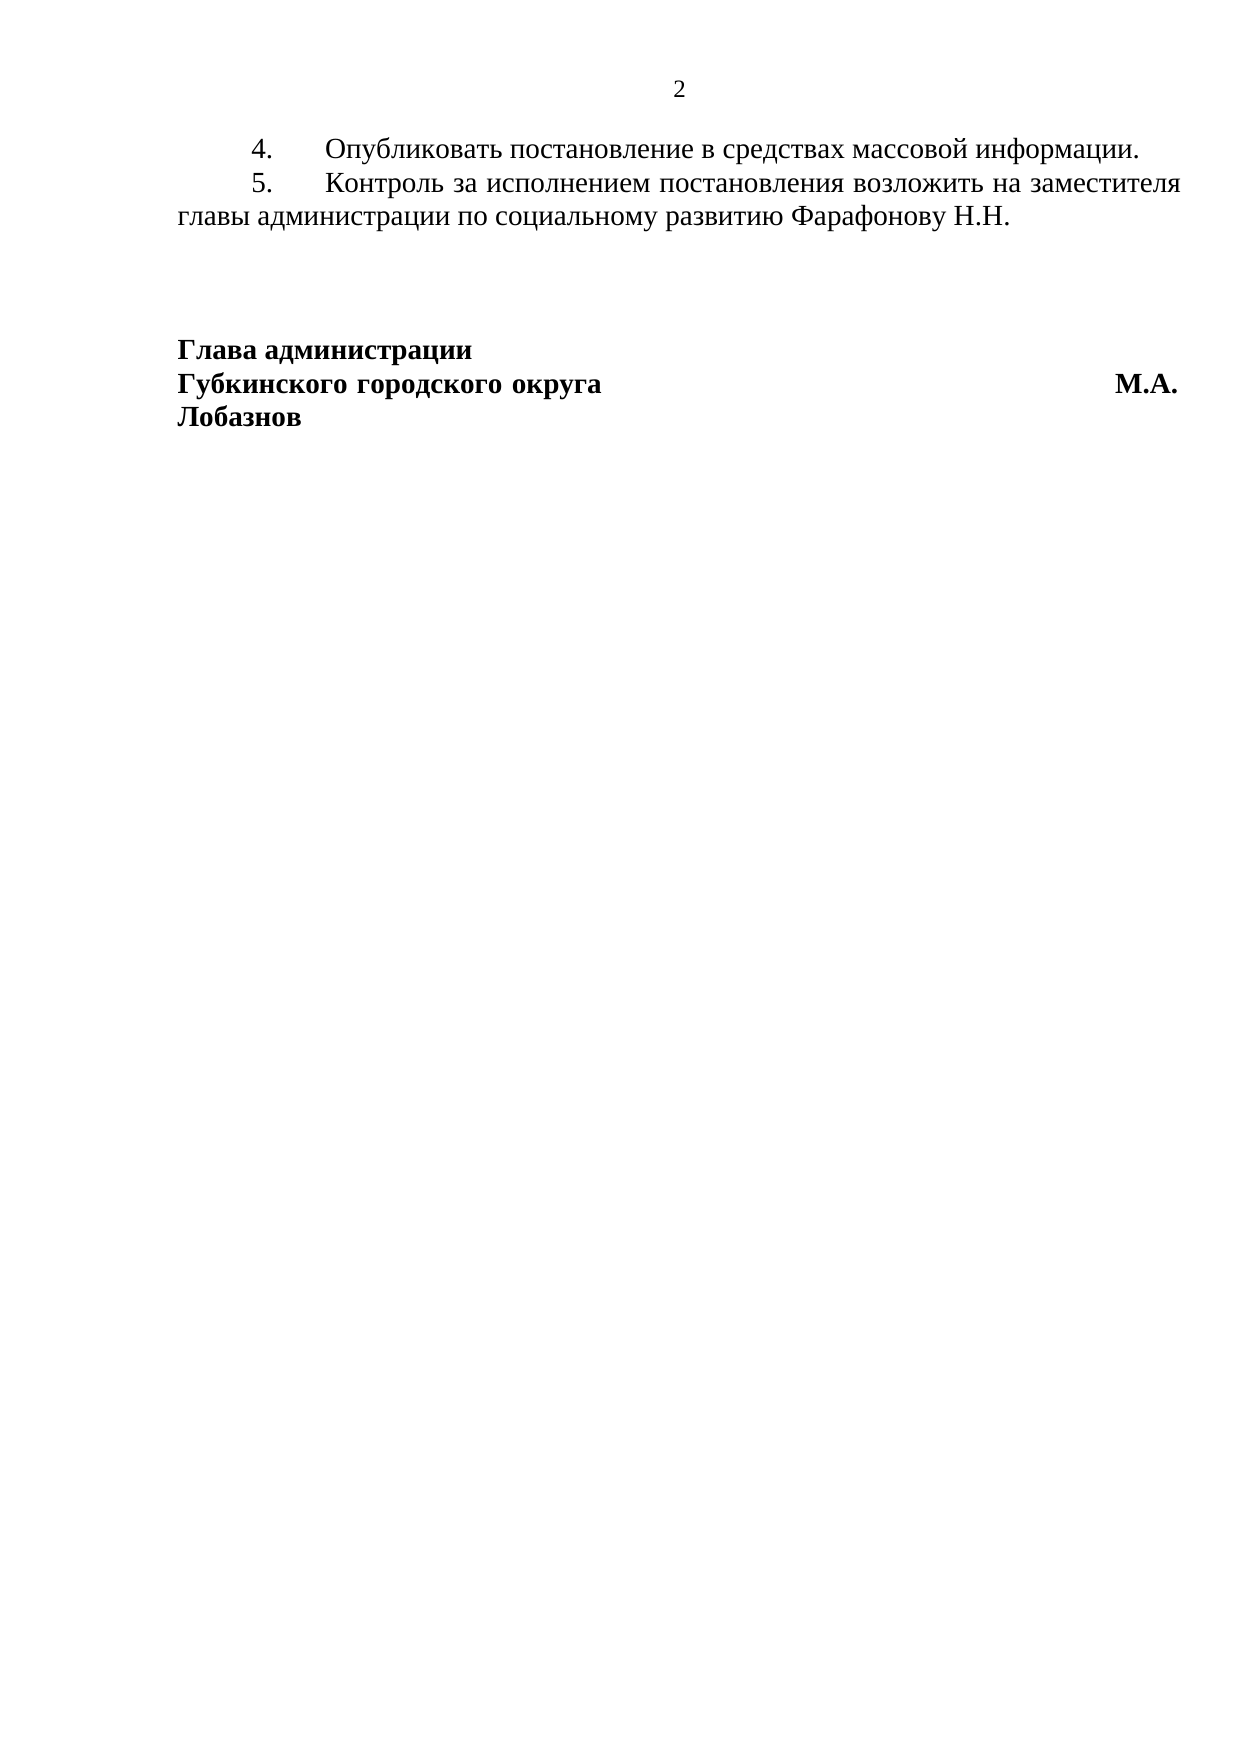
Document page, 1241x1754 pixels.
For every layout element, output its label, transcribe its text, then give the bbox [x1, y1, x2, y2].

text Губкинского городского округа М.А. Лобазнов [177, 366, 1181, 433]
list Опубликовать постановление в средствах массовой информации. [177, 131, 1181, 165]
list Контроль за исполнением постановления возложить на заместителя главы администрации по социальному развитию Фарафонову Н.Н. [177, 165, 1181, 232]
text Глава администрации [177, 332, 1181, 366]
